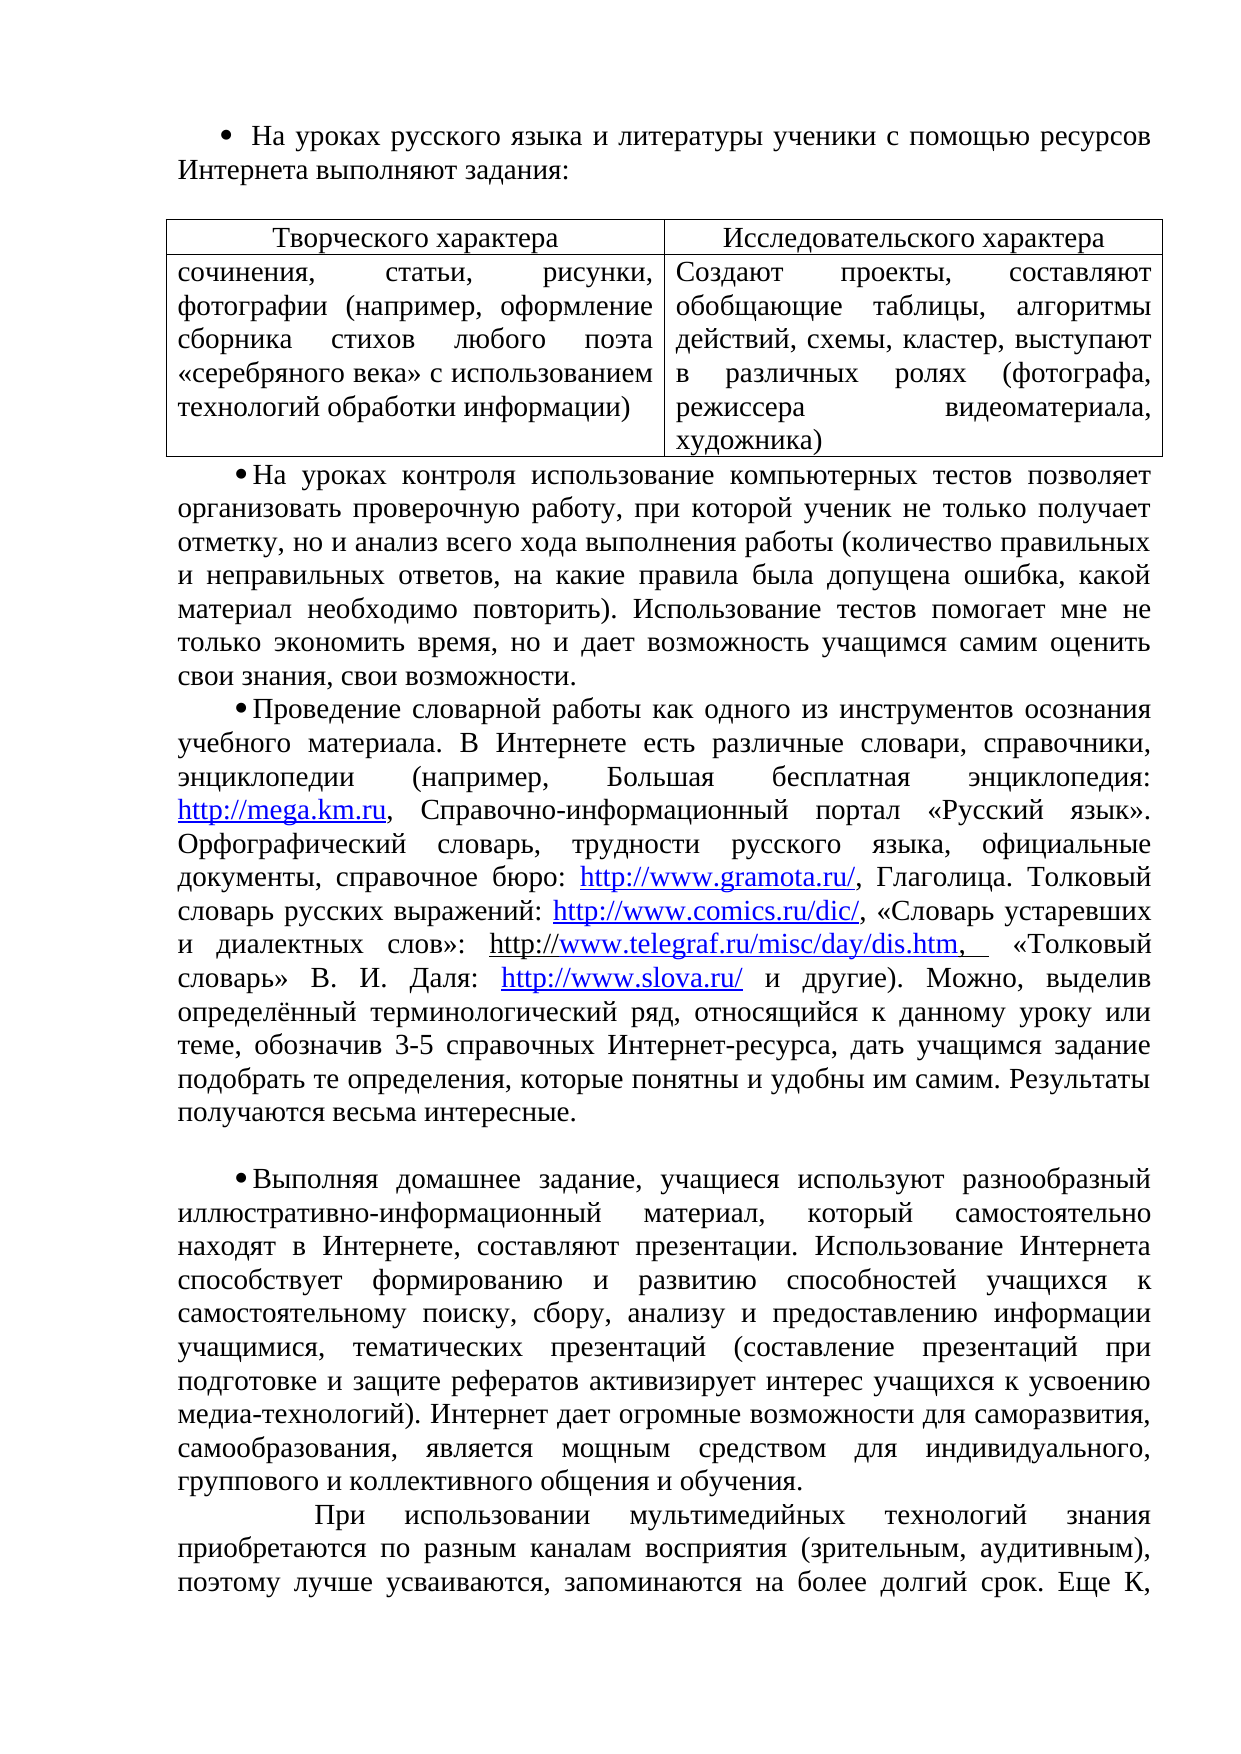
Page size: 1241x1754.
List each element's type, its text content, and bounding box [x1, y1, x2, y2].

list Выполняя домашнее задание, учащиеся используют разнообразный иллюстративно-информационный материал, который самостоятельно находят в Интернете, составляют презентации. Использование Интернета способствует формированию и развитию способностей учащихся к самостоятельному поиску, сбору, анализу и предоставлению информации учащимися, тематических презентаций (составление презентаций при подготовке и защите рефератов активизирует интерес учащихся к усвоению медиа-технологий). Интернет дает огромные возможности для саморазвития, самообразования, является мощным средством для индивидуального, группового и коллективного общения и обучения. [177, 1161, 1152, 1497]
table_cell Создают проекты, составляют обобщающие таблицы, алгоритмы действий, схемы, кластер, выступают в различных ролях (фотографа, режиссера видеоматериала, художника) [665, 255, 1162, 456]
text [177, 1497, 1152, 1597]
list На уроках русского языка и литературы ученики с помощью ресурсов Интернета выполняют задания: [177, 118, 1152, 185]
table_cell сочинения, статьи, рисунки, фотографии (например, оформление сборника стихов любого поэта «серебряного века» с использованием технологий обработки информации) [167, 255, 664, 456]
table_header Исследовательского характера [665, 220, 1162, 253]
list Проведение словарной работы как одного из инструментов осознания учебного материала. В Интернете есть различные словари, справочники, энциклопедии (например, Большая бесплатная энциклопедия: http://mega.km.ru, Справочно-информационный портал «Русский язык». Орфографический словарь, трудности русского языка, официальные документы, справочное бюро: http://www.gramota.ru/, Глаголица. Толковый словарь русских выражений: http://www.comics.ru/dic/, «Словарь устаревших и диалектных слов»: http://www.telegraf.ru/misc/day/dis.htm, «Толковый словарь» В. И. Даля: http://www.slova.ru/ и другие). Можно, выделив определённый терминологический ряд, относящийся к данному уроку или теме, обозначив 3-5 справочных Интернет-ресурса, дать учащимся задание подобрать те определения, которые понятны и удобны им самим. Результаты получаются весьма интересные. [177, 692, 1152, 1128]
table_header Творческого характера [167, 220, 664, 253]
list На уроках контроля использование компьютерных тестов позволяет организовать проверочную работу, при которой ученик не только получает отметку, но и анализ всего хода выполнения работы (количество правильных и неправильных ответов, на какие правила была допущена ошибка, какой материал необходимо повторить). Использование тестов помогает мне не только экономить время, но и дает возможность учащимся самим оценить свои знания, свои возможности. [177, 457, 1152, 692]
